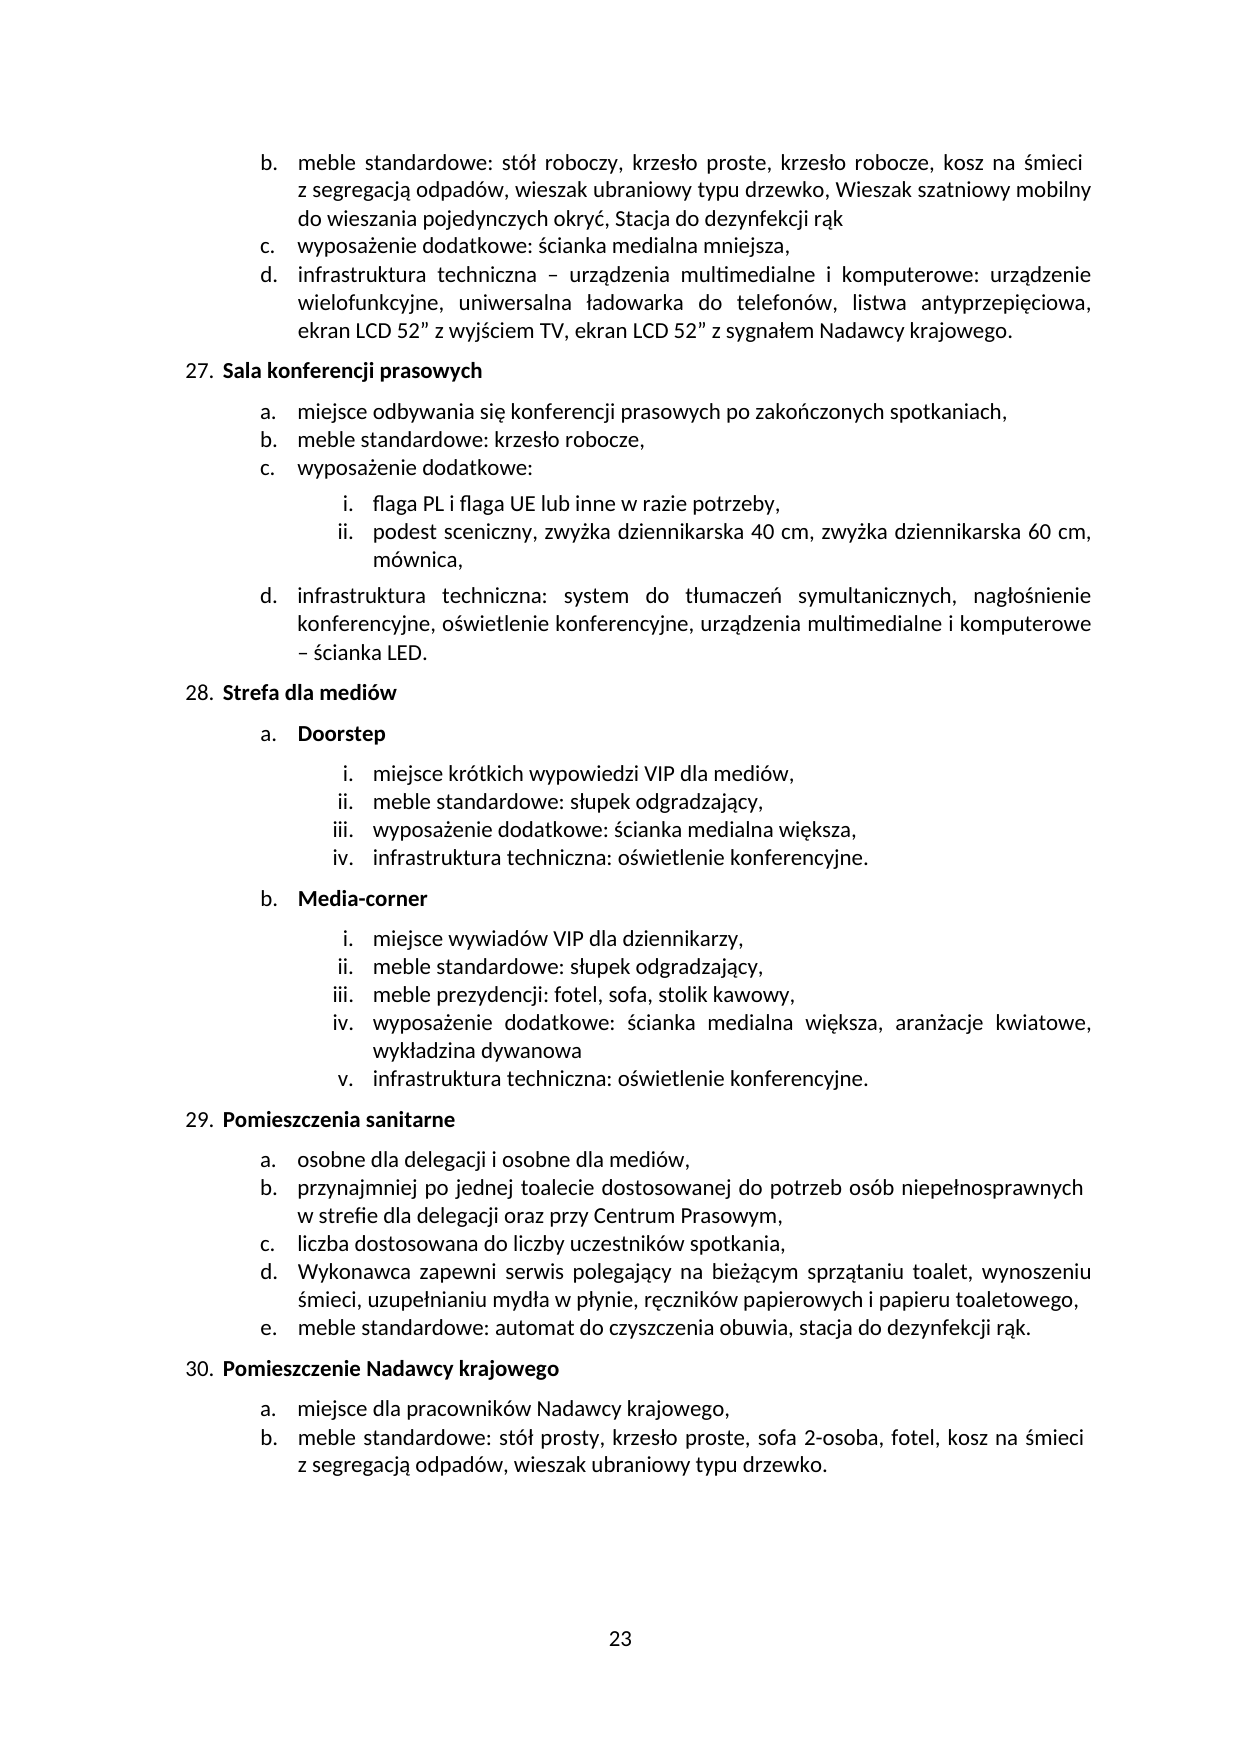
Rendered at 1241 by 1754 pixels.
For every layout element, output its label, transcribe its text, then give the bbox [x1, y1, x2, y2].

list meble standardowe: słupek odgradzający, [354, 952, 1093, 980]
list Pomieszczenia sanitarne [185, 1105, 1093, 1133]
list meble standardowe: stół prosty, krzesło proste, sofa 2-osoba, fotel, kosz na śmieci z segregacją odpadów, wieszak ubraniowy typu drzewko. [260, 1423, 1093, 1479]
list Doorstep [260, 719, 1093, 747]
list infrastruktura techniczna – urządzenia multimedialne i komputerowe: urządzenie wielofunkcyjne, uniwersalna ładowarka do telefonów, listwa antyprzepięciowa, ekran LCD 52” z wyjściem TV, ekran LCD 52” z sygnałem Nadawcy krajowego. [260, 260, 1093, 344]
list Strefa dla mediów [185, 678, 1093, 706]
list meble standardowe: stół roboczy, krzesło proste, krzesło robocze, kosz na śmieci z segregacją odpadów, wieszak ubraniowy typu drzewko, Wieszak szatniowy mobilny do wieszania pojedynczych okryć, Stacja do dezynfekcji rąk [260, 148, 1093, 232]
list infrastruktura techniczna: oświetlenie konferencyjne. [354, 1064, 1093, 1092]
list Media-corner [260, 884, 1093, 912]
list wyposażenie dodatkowe: ścianka medialna mniejsza, [260, 232, 1093, 260]
list liczba dostosowana do liczby uczestników spotkania, [260, 1229, 1093, 1257]
list przynajmniej po jednej toalecie dostosowanej do potrzeb osób niepełnosprawnych w strefie dla delegacji oraz przy Centrum Prasowym, [260, 1173, 1093, 1229]
list miejsce odbywania się konferencji prasowych po zakończonych spotkaniach, [260, 397, 1093, 425]
list miejsce krótkich wypowiedzi VIP dla mediów, [354, 759, 1093, 787]
list osobne dla delegacji i osobne dla mediów, [260, 1145, 1093, 1173]
list wyposażenie dodatkowe: ścianka medialna większa, aranżacje kwiatowe, wykładzina dywanowa [354, 1008, 1093, 1064]
list meble standardowe: krzesło robocze, [260, 425, 1093, 453]
list flaga PL i flaga UE lub inne w razie potrzeby, [354, 489, 1093, 517]
list Sala konferencji prasowych [185, 356, 1093, 384]
list meble prezydencji: fotel, sofa, stolik kawowy, [354, 980, 1093, 1008]
list meble standardowe: automat do czyszczenia obuwia, stacja do dezynfekcji rąk. [260, 1313, 1093, 1342]
list podest sceniczny, zwyżka dziennikarska 40 cm, zwyżka dziennikarska 60 cm, mównica, [354, 517, 1093, 573]
list infrastruktura techniczna: oświetlenie konferencyjne. [354, 843, 1093, 871]
list infrastruktura techniczna: system do tłumaczeń symultanicznych, nagłośnienie konferencyjne, oświetlenie konferencyjne, urządzenia multimedialne i komputerowe – ścianka LED. [260, 582, 1093, 666]
list meble standardowe: słupek odgradzający, [354, 787, 1093, 815]
list Wykonawca zapewni serwis polegający na bieżącym sprzątaniu toalet, wynoszeniu śmieci, uzupełnianiu mydła w płynie, ręczników papierowych i papieru toaletowego, [260, 1257, 1093, 1313]
list miejsce wywiadów VIP dla dziennikarzy, [354, 924, 1093, 952]
list miejsce dla pracowników Nadawcy krajowego, [260, 1394, 1093, 1423]
list wyposażenie dodatkowe: ścianka medialna większa, [354, 815, 1093, 843]
list Pomieszczenie Nadawcy krajowego [185, 1354, 1093, 1382]
list wyposażenie dodatkowe: [260, 453, 1093, 481]
